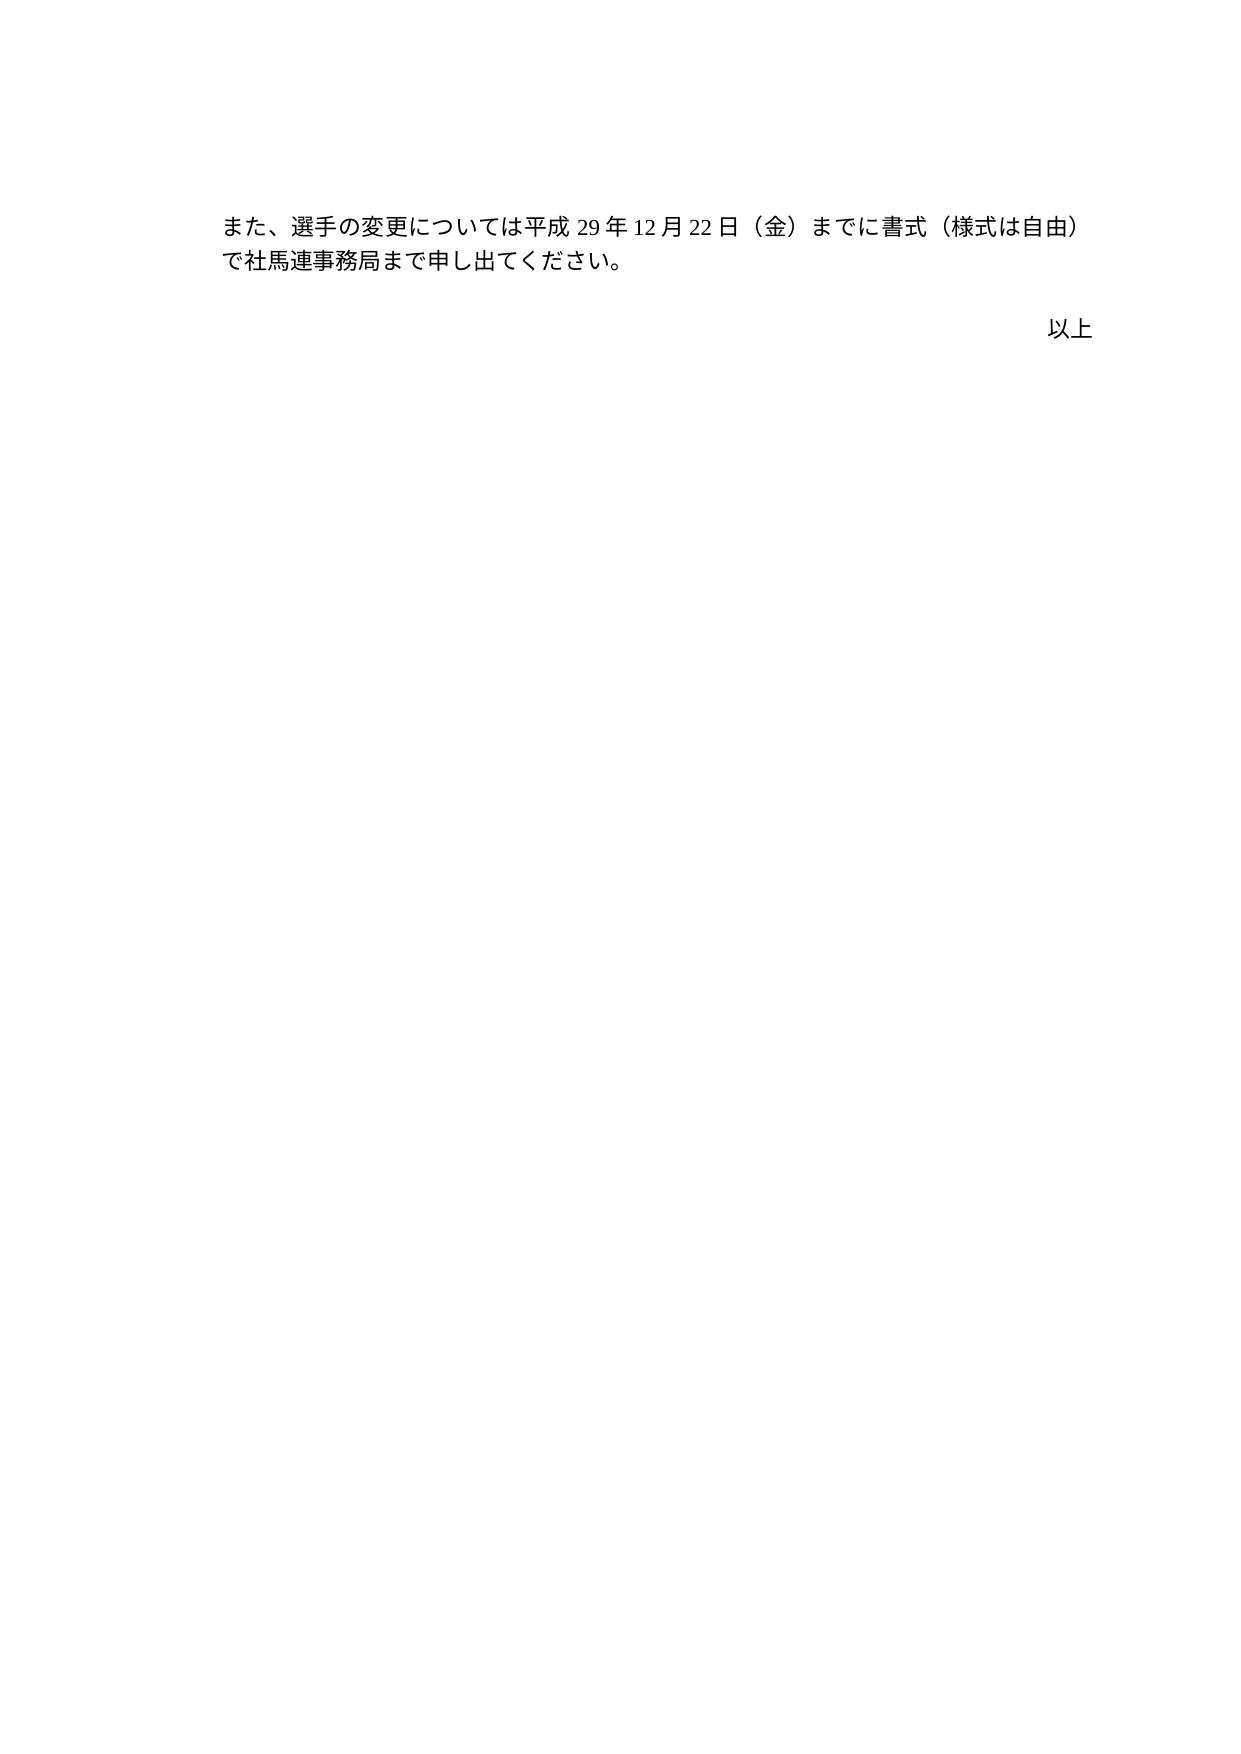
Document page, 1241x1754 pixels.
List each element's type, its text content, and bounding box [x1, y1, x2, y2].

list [177, 208, 1093, 277]
text 以上 [177, 311, 1093, 345]
